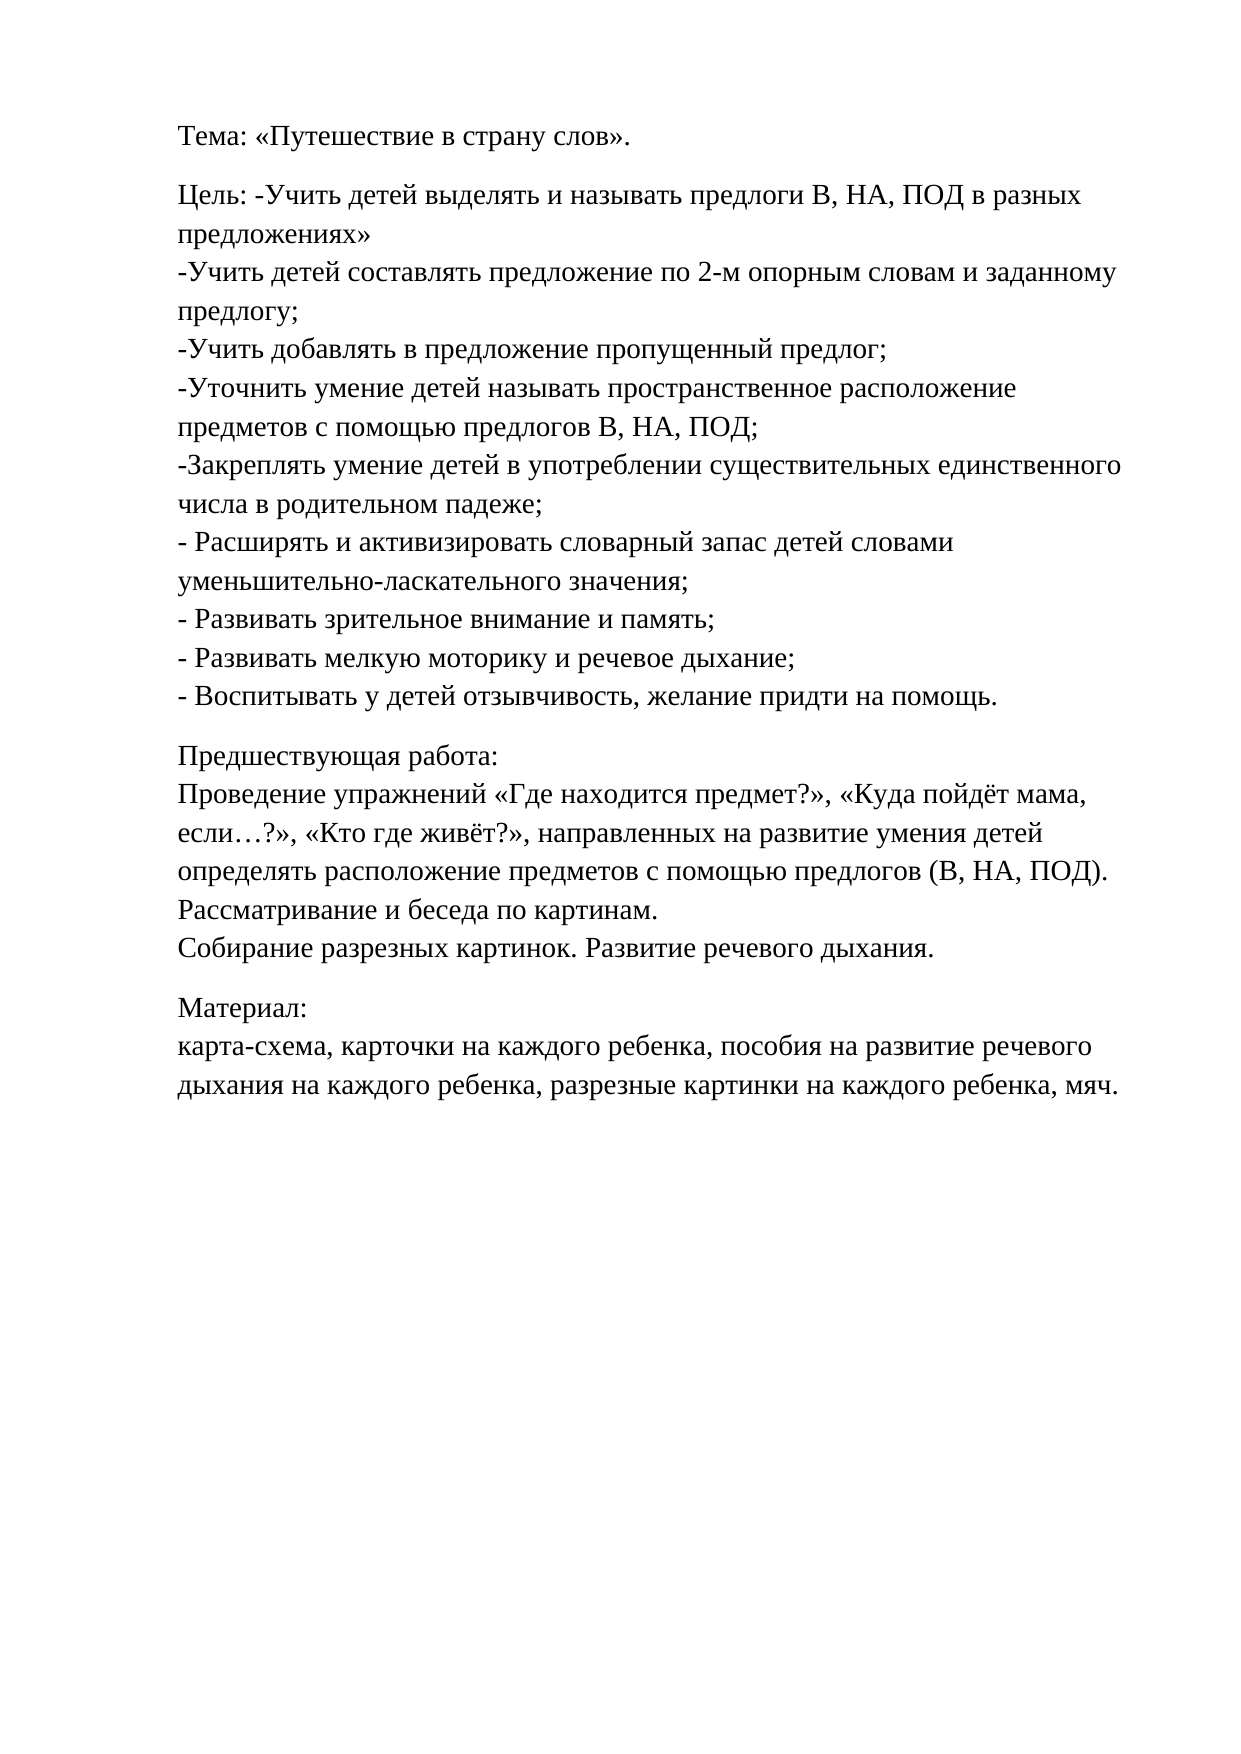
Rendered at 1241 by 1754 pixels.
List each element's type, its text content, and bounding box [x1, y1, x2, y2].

text Материал: карта-схема, карточки на каждого ребенка, пособия на развитие речевого дыхания на каждого ребенка, разрезные картинки на каждого ребенка, мяч. [177, 990, 1152, 1101]
text Цель: -Учить детей выделять и называть предлоги В, НА, ПОД в разных предложениях» -Учить детей составлять предложение по 2-м опорным словам и заданному предлогу; -Учить добавлять в предложение пропущенный предлог; -Уточнить умение детей называть пространственное расположение предметов с помощью предлогов В, НА, ПОД; -Закреплять умение детей в употреблении существительных единственного числа в родительном падеже; - Расширять и активизировать словарный запас детей словами уменьшительно-ласкательного значения; - Развивать зрительное внимание и память; - Развивать мелкую моторику и речевое дыхание; - Воспитывать у детей отзывчивость, желание придти на помощь. [177, 177, 1152, 712]
text Предшествующая работа: Проведение упражнений «Где находится предмет?», «Куда пойдёт мама, если…?», «Кто где живёт?», направленных на развитие умения детей определять расположение предметов с помощью предлогов (В, НА, ПОД). Рассматривание и беседа по картинам. Собирание разрезных картинок. Развитие речевого дыхания. [177, 738, 1152, 964]
text Тема: «Путешествие в страну слов». [177, 118, 1152, 152]
